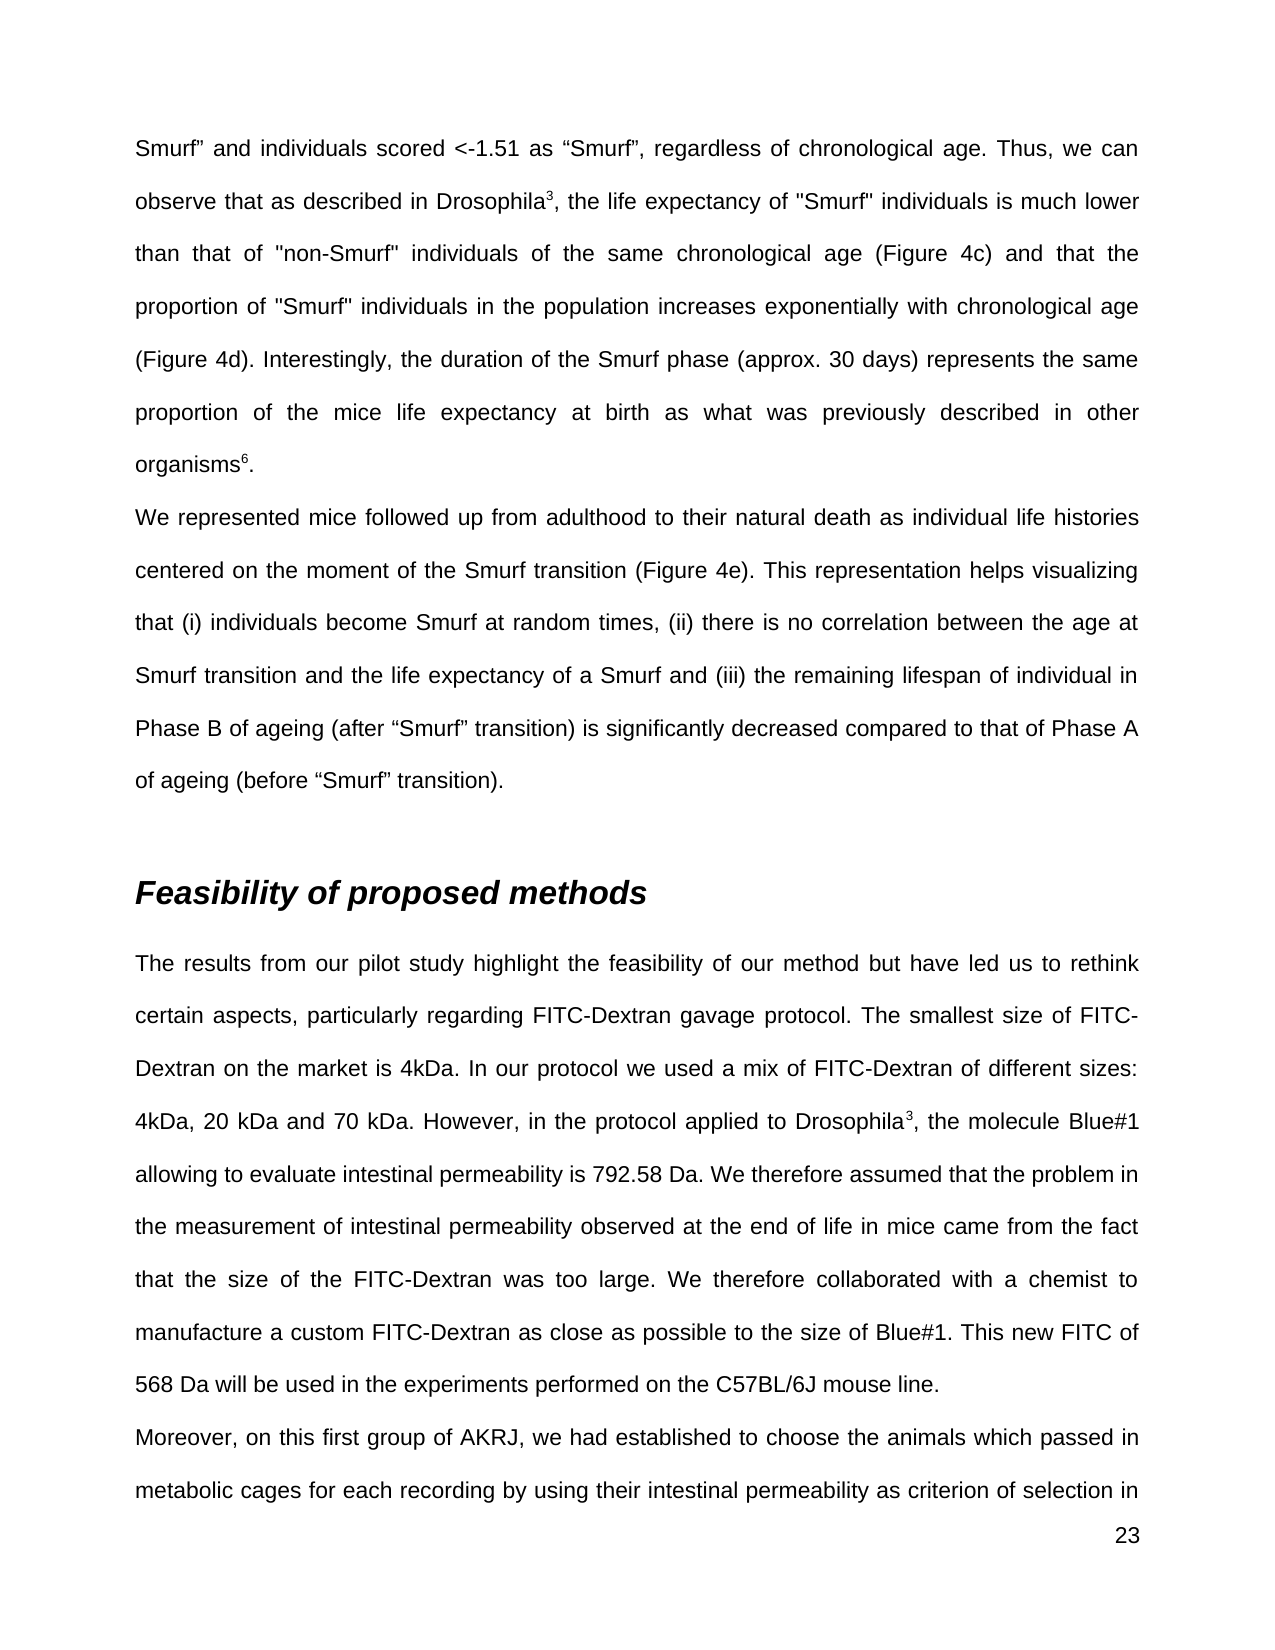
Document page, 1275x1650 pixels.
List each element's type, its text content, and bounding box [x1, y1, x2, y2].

text Feasibility of proposed methods [135, 873, 1140, 911]
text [135, 1424, 1140, 1503]
text We represented mice followed up from adulthood to their natural death as individual life histories centered on the moment of the Smurf transition (Figure 4e). This representation helps visualizing that (i) individuals become Smurf at random times, (ii) there is no correlation between the age at Smurf transition and the life expectancy of a Smurf and (iii) the remaining lifespan of individual in Phase B of ageing (after “Smurf” transition) is significantly decreased compared to that of Phase A of ageing (before “Smurf” transition). [135, 504, 1140, 794]
text The results from our pilot study highlight the feasibility of our method but have led us to rethink certain aspects, particularly regarding FITC-Dextran gavage protocol. The smallest size of FITC-Dextran on the market is 4kDa. In our protocol we used a mix of FITC-Dextran of different sizes: 4kDa, 20 kDa and 70 kDa. However, in the protocol applied to Drosophila3, the molecule Blue#1 allowing to evaluate intestinal permeability is 792.58 Da. We therefore assumed that the problem in the measurement of intestinal permeability observed at the end of life in mice came from the fact that the size of the FITC-Dextran was too large. We therefore collaborated with a chemist to manufacture a custom FITC-Dextran as close as possible to the size of Blue#1. This new FITC of 568 Da will be used in the experiments performed on the C57BL/6J mouse line. [135, 950, 1140, 1398]
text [135, 135, 1140, 478]
